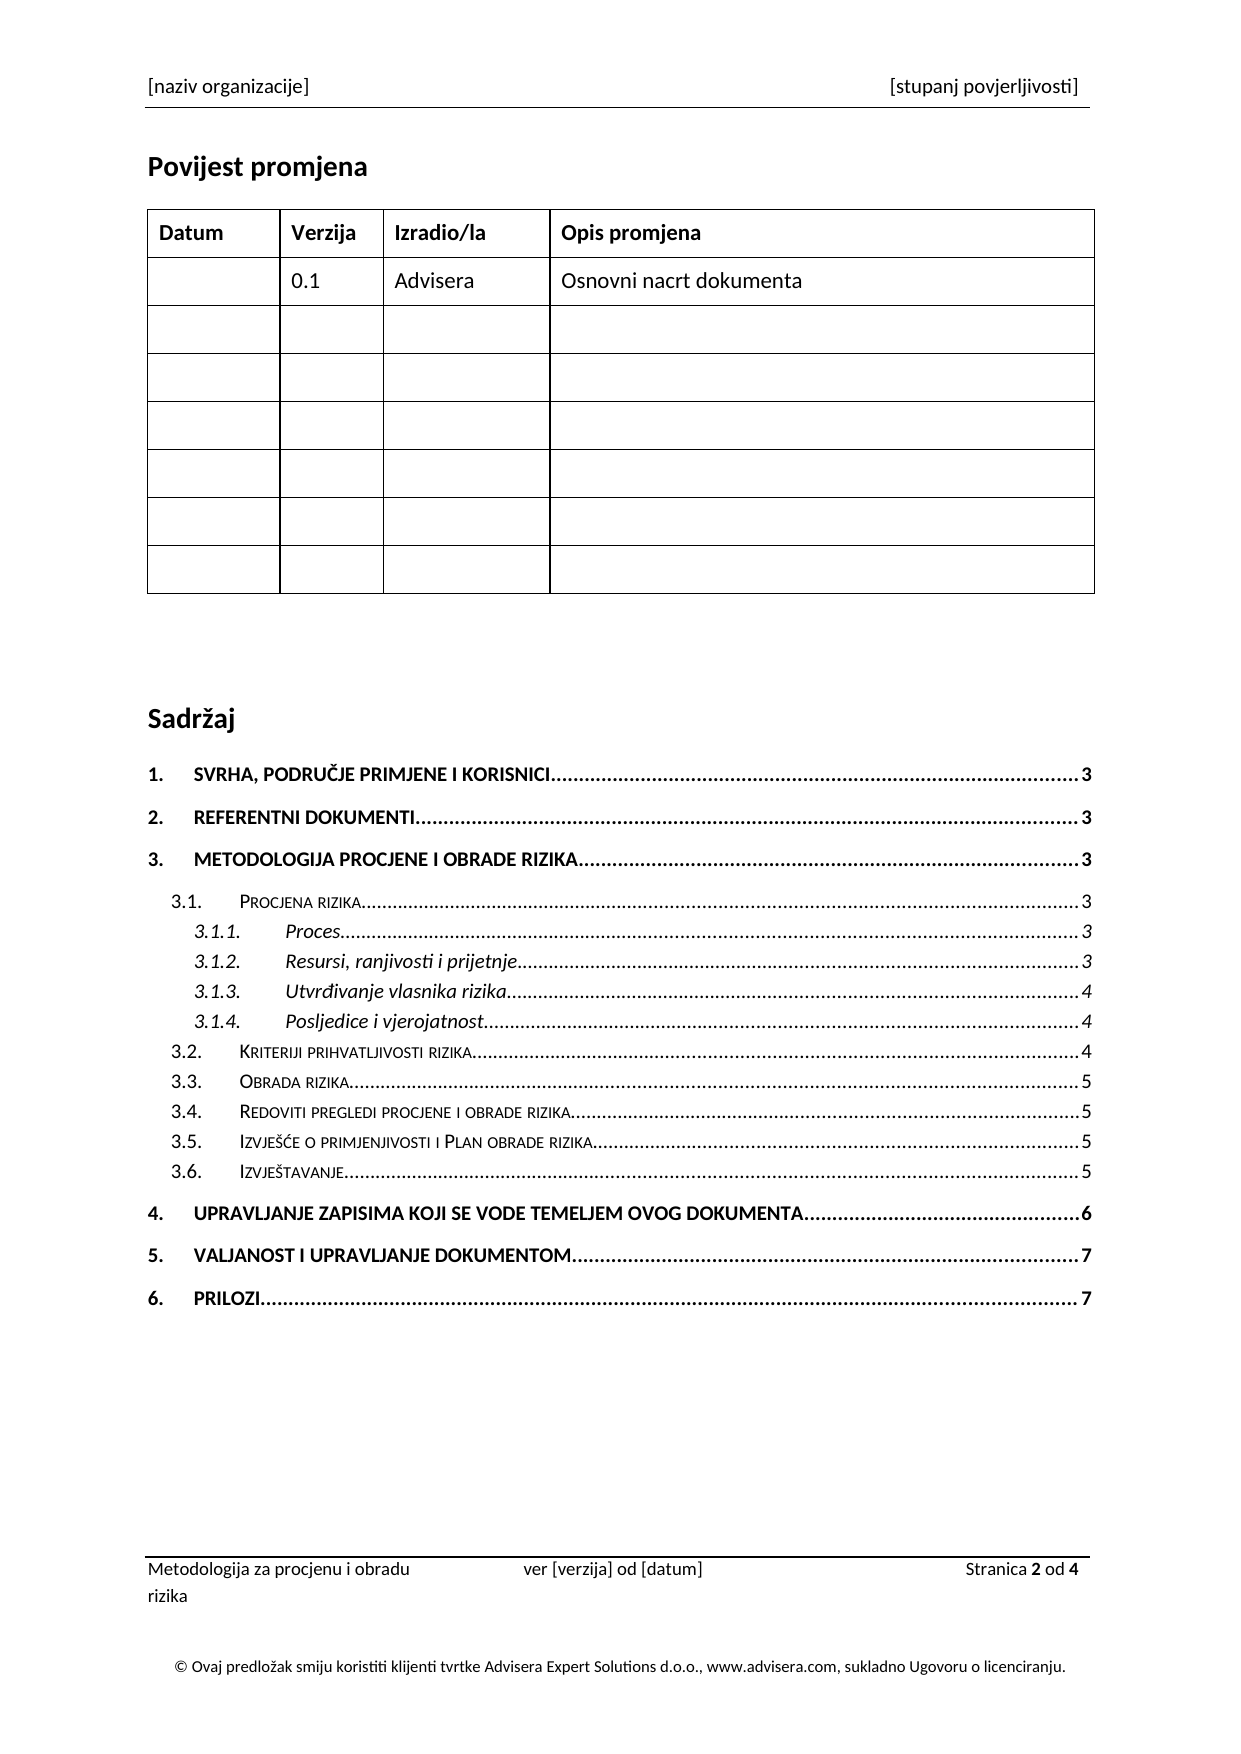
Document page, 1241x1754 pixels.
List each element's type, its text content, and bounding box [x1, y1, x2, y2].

table_cell [148, 450, 279, 497]
table_cell [281, 546, 383, 593]
table_cell [281, 306, 383, 353]
table_cell [148, 258, 279, 305]
text 5. Valjanost i upravljanje dokumentom 7 [148, 1243, 1093, 1268]
text 3.1.4. Posljedice i vjerojatnost 4 [193, 1008, 1093, 1034]
table_cell Osnovni nacrt dokumenta [551, 258, 1094, 305]
table_header Izradio/la [384, 210, 549, 257]
table_cell [551, 498, 1094, 545]
table_cell [551, 402, 1094, 449]
text 3.3. Obrada rizika 5 [171, 1068, 1093, 1093]
table_cell [551, 546, 1094, 593]
table_cell [148, 498, 279, 545]
table_cell 0.1 [281, 258, 383, 305]
table_cell [281, 402, 383, 449]
text 3.2. Kriteriji prihvatljivosti rizika 4 [171, 1038, 1093, 1064]
text 3. Metodologija procjene i obrade rizika 3 [148, 846, 1093, 872]
text Povijest promjena [148, 148, 1093, 183]
text 4. Upravljanje zapisima koji se vode temeljem ovog dokumenta 6 [148, 1200, 1093, 1226]
table_cell [384, 306, 549, 353]
table_header Datum [148, 210, 279, 257]
text 3.1.1. Proces 3 [193, 919, 1093, 944]
text Sadržaj [148, 700, 1093, 735]
table_cell [384, 498, 549, 545]
text 2. Referentni dokumenti 3 [148, 804, 1093, 829]
table_cell [281, 354, 383, 401]
table_header Opis promjena [551, 210, 1094, 257]
table_cell [384, 354, 549, 401]
table_cell [148, 546, 279, 593]
text 1. Svrha, područje primjene i korisnici 3 [148, 762, 1093, 787]
table_cell [384, 546, 549, 593]
table_cell [281, 498, 383, 545]
text 3.1. Procjena rizika 3 [171, 889, 1093, 914]
table_cell [384, 450, 549, 497]
text 6. Prilozi 7 [148, 1285, 1093, 1310]
table_cell [384, 402, 549, 449]
table_header Verzija [281, 210, 383, 257]
text 3.6. Izvještavanje 5 [171, 1158, 1093, 1183]
text 3.5. Izvješće o primjenjivosti i Plan obrade rizika 5 [171, 1128, 1093, 1153]
table_cell [551, 354, 1094, 401]
table_cell Advisera [384, 258, 549, 305]
text 3.1.3. Utvrđivanje vlasnika rizika 4 [193, 978, 1093, 1004]
table_cell [148, 402, 279, 449]
table_cell [148, 306, 279, 353]
text 3.1.2. Resursi, ranjivosti i prijetnje 3 [193, 948, 1093, 974]
table_cell [551, 306, 1094, 353]
table_cell [148, 354, 279, 401]
table_cell [551, 450, 1094, 497]
table_cell [281, 450, 383, 497]
text 3.4. Redoviti pregledi procjene i obrade rizika 5 [171, 1098, 1093, 1123]
